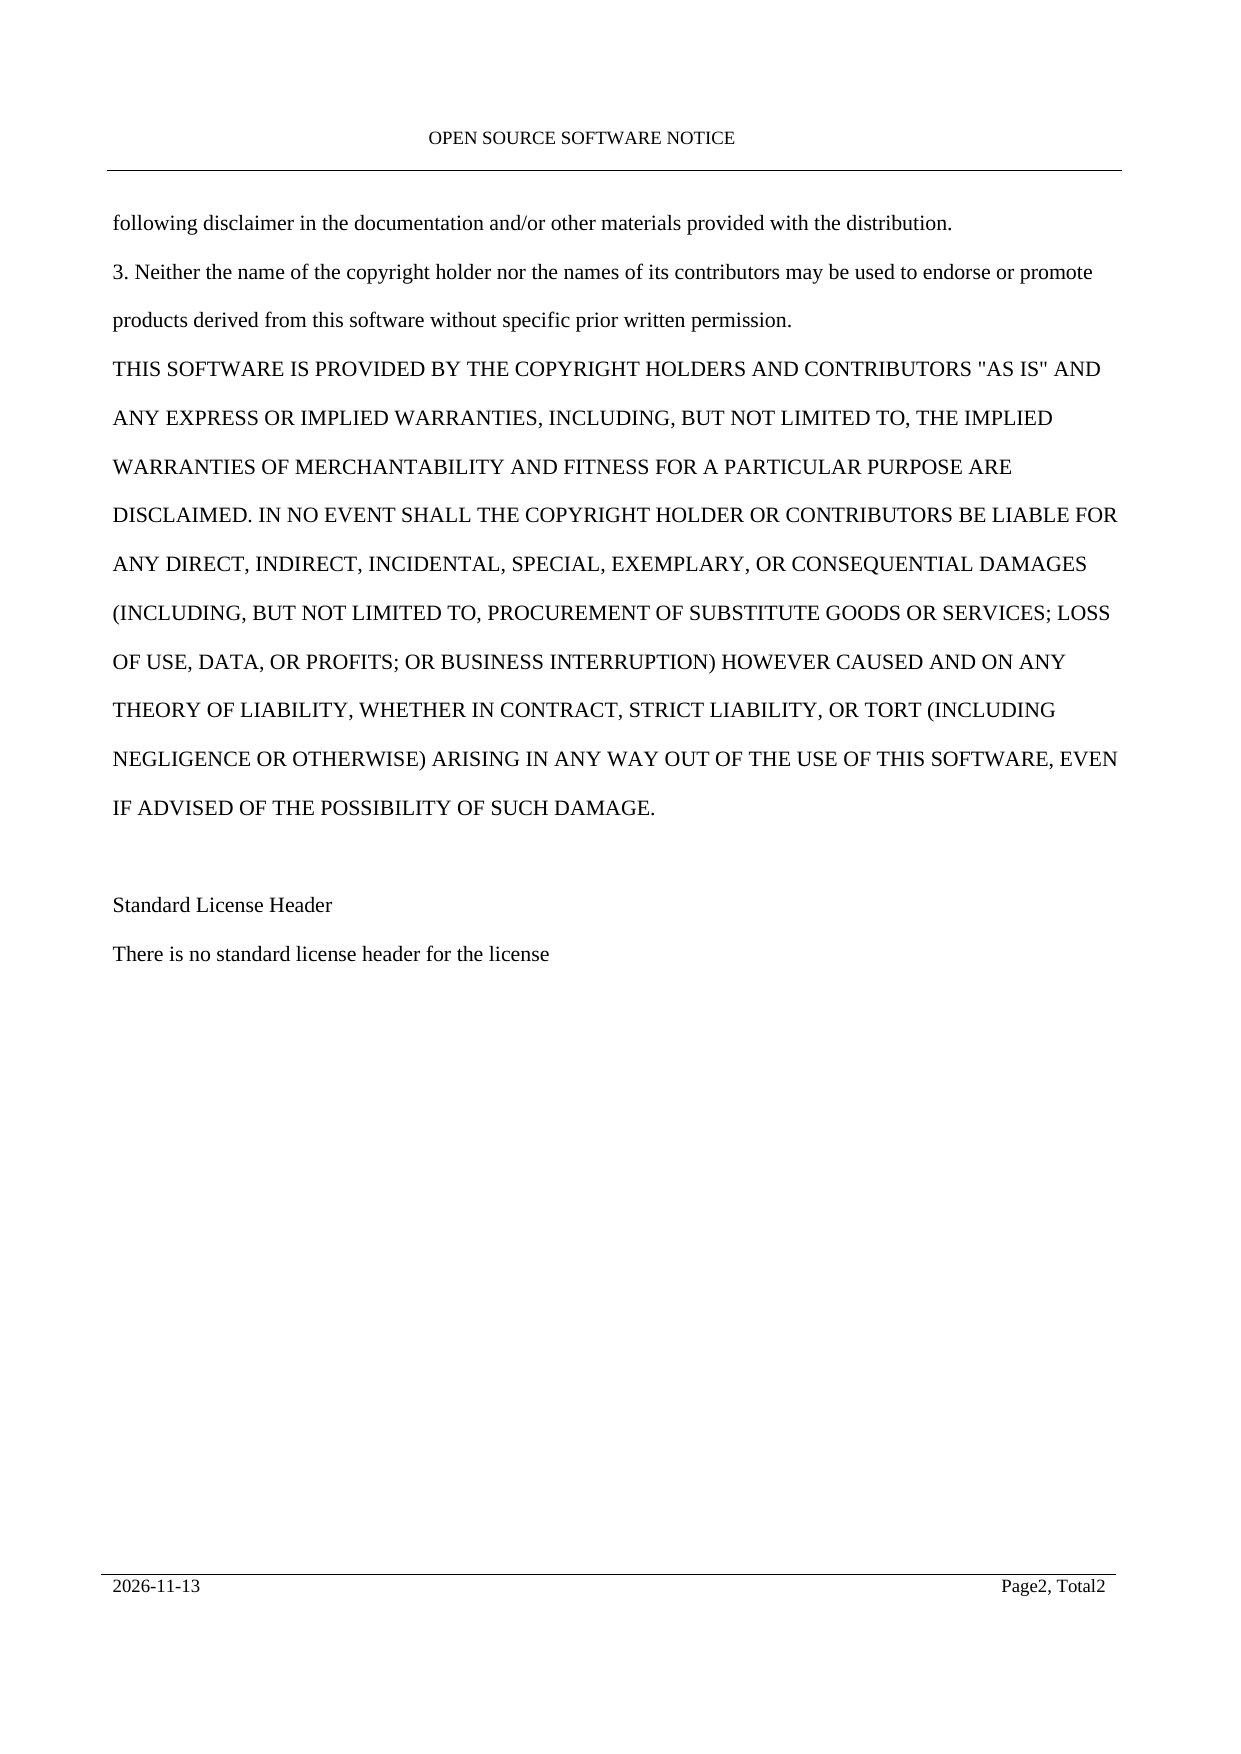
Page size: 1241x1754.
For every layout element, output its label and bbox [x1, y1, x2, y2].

text [112, 206, 1128, 970]
